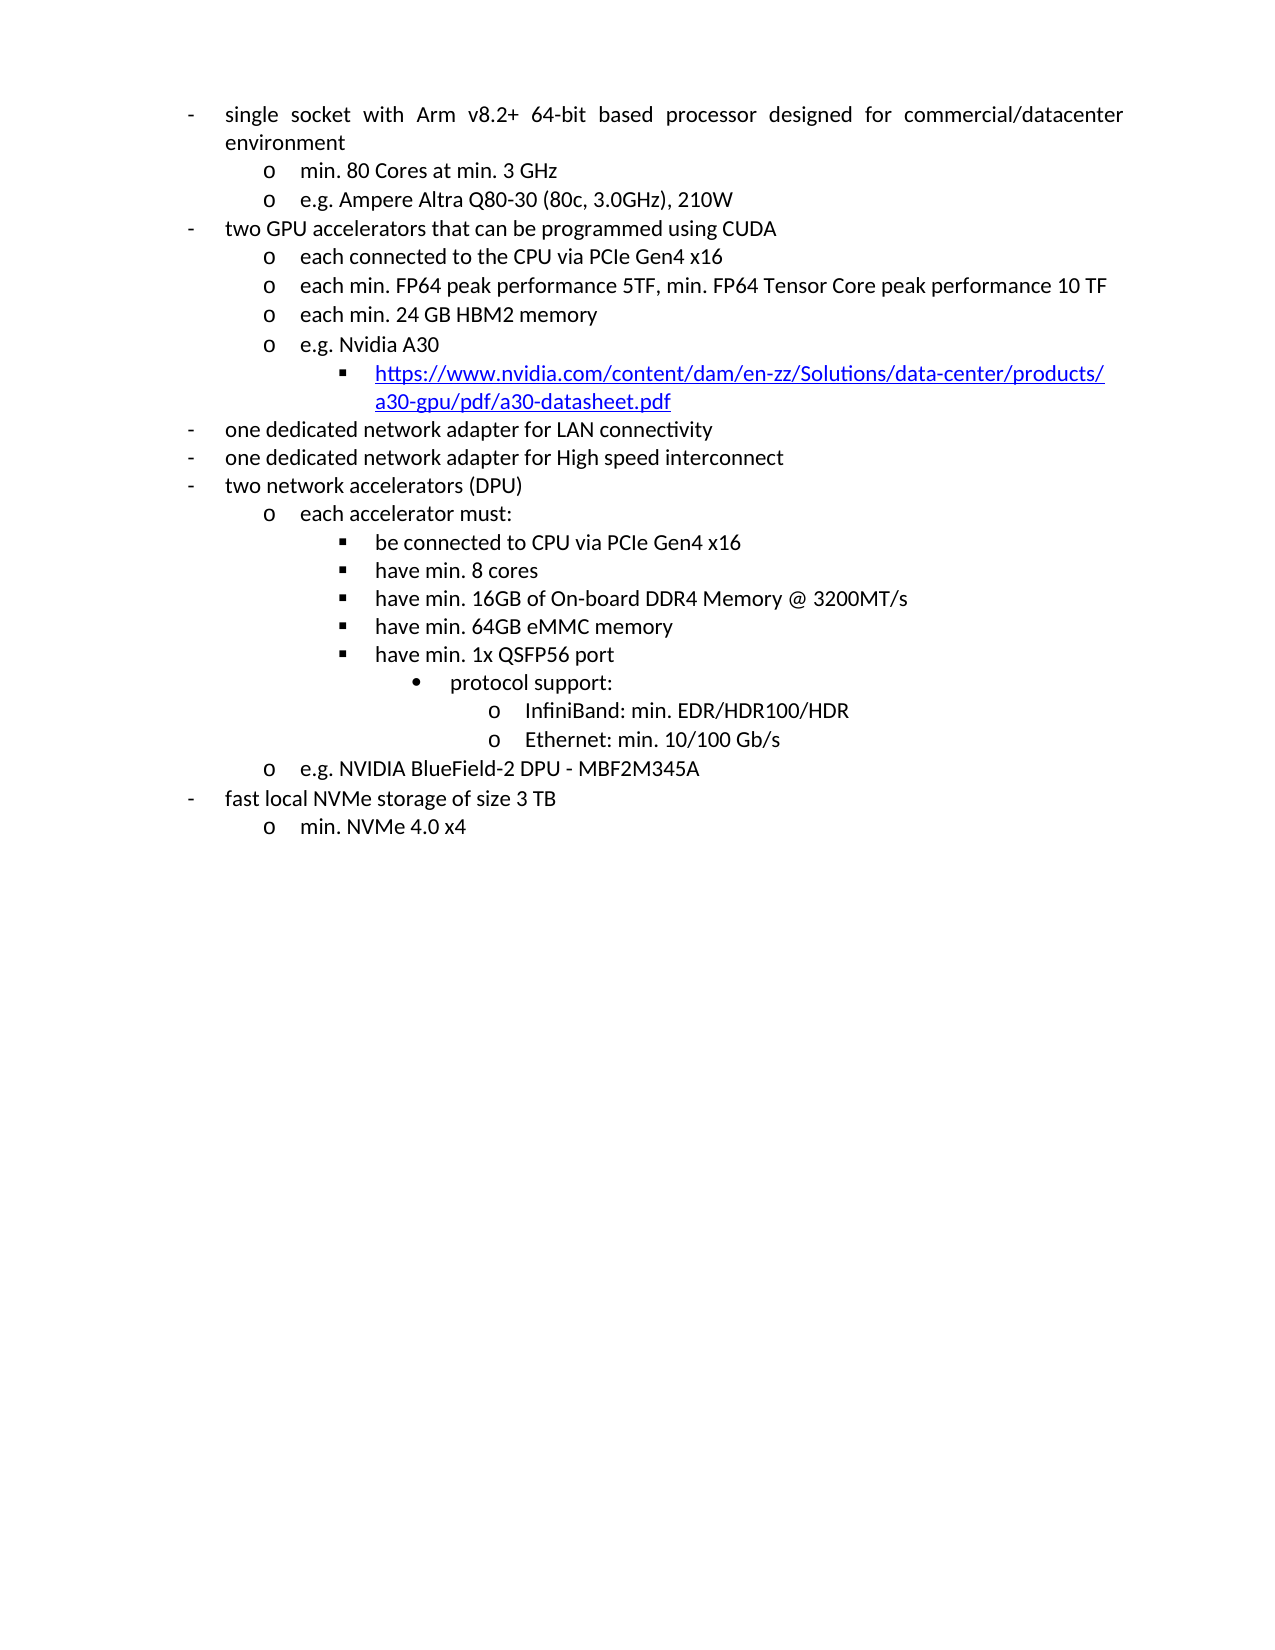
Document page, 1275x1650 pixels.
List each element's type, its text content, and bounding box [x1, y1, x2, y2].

list protocol support: [412, 668, 1125, 696]
list each min. 24 GB HBM2 memory [262, 301, 1125, 330]
list fast local NVMe storage of size 3 TB [187, 784, 1125, 812]
list min. 80 Cores at min. 3 GHz [262, 156, 1125, 185]
list have min. 1x QSFP56 port [337, 640, 1125, 668]
list single socket with Arm v8.2+ 64-bit based processor designed for commercial/datacenter environment [187, 100, 1125, 156]
list InfiniBand: min. EDR/HDR100/HDR [487, 696, 1125, 725]
list one dedicated network adapter for LAN connectivity [187, 415, 1125, 443]
list have min. 8 cores [337, 556, 1125, 584]
list two GPU accelerators that can be programmed using CUDA [187, 214, 1125, 242]
list min. NVMe 4.0 x4 [262, 812, 1125, 841]
list have min. 16GB of On-board DDR4 Memory @ 3200MT/s [337, 584, 1125, 612]
list have min. 64GB eMMC memory [337, 612, 1125, 640]
list each accelerator must: [262, 499, 1125, 528]
list e.g. Nvidia A30 [262, 330, 1125, 359]
list e.g. NVIDIA BlueField-2 DPU - MBF2M345A [262, 754, 1125, 784]
list one dedicated network adapter for High speed interconnect [187, 443, 1125, 471]
list Ethernet: min. 10/100 Gb/s [487, 725, 1125, 754]
list e.g. Ampere Altra Q80-30 (80c, 3.0GHz), 210W [262, 185, 1125, 214]
list be connected to CPU via PCIe Gen4 x16 [337, 528, 1125, 556]
list two network accelerators (DPU) [187, 471, 1125, 499]
list each min. FP64 peak performance 5TF, min. FP64 Tensor Core peak performance 10 TF [262, 271, 1125, 301]
list https://www.nvidia.com/content/dam/en-zz/Solutions/data-center/products/a30-gpu/pdf/a30-datasheet.pdf [337, 359, 1125, 415]
list each connected to the CPU via PCIe Gen4 x16 [262, 242, 1125, 271]
